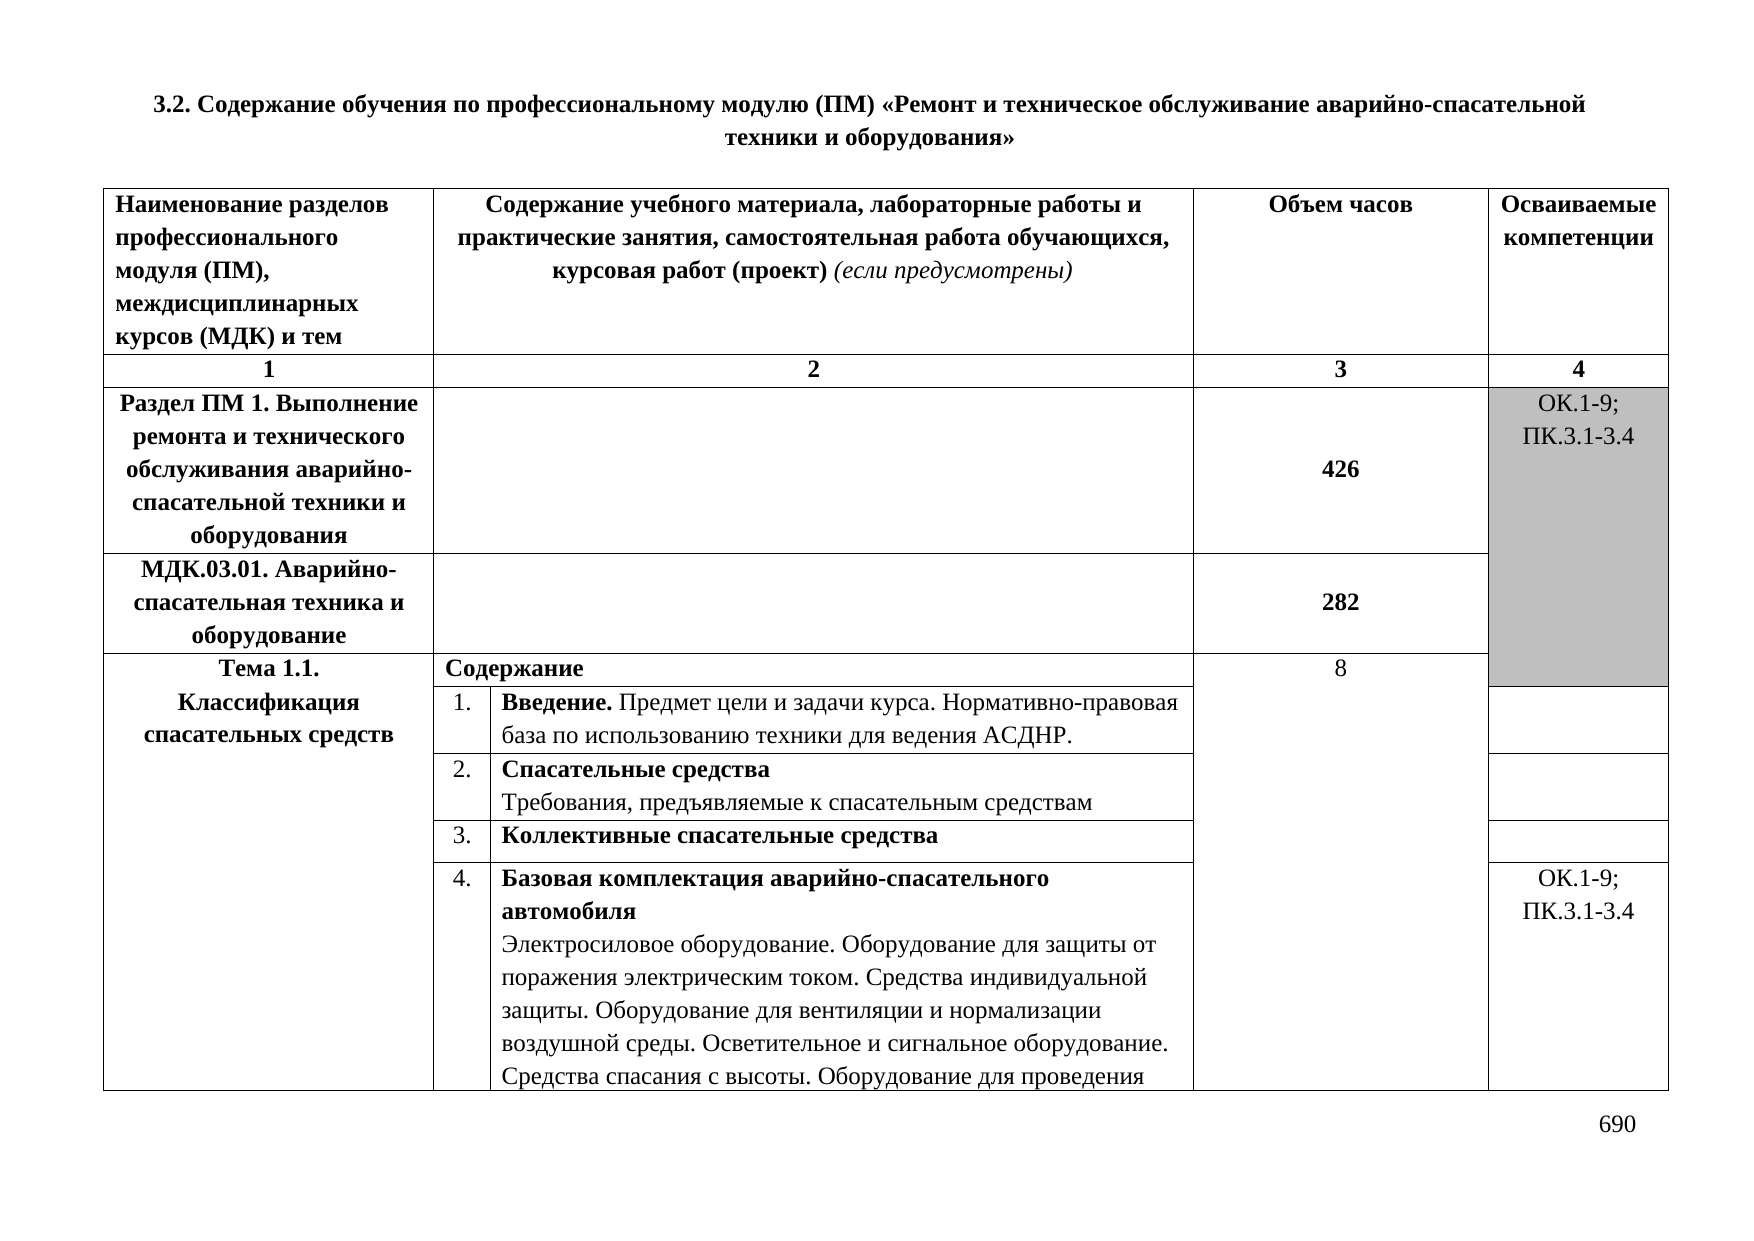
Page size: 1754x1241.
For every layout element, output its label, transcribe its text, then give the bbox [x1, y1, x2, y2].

table_cell [1489, 821, 1668, 862]
table_cell Содержание [434, 654, 1193, 686]
table_header Осваиваемые компетенции [1489, 189, 1668, 353]
table_cell [434, 554, 1193, 652]
table_header Наименование разделов профессионального модуля (ПМ), междисциплинарных курсов (МДК) и тем [104, 189, 433, 353]
table_cell Введение. Предмет цели и задачи курса. Нормативно-правовая база по использованию техники для ведения АСДНР. [491, 687, 1193, 753]
table_cell Тема 1.1. Классификация спасательных средств [104, 654, 433, 1089]
table_header Объем часов [1194, 189, 1488, 353]
table_cell 1. [434, 687, 490, 753]
table_cell 2. [434, 754, 490, 819]
table_header Содержание учебного материала, лабораторные работы и практические занятия, самостоятельная работа обучающихся, курсовая работ (проект) (если предусмотрены) [434, 189, 1193, 353]
table_cell ОК.1-9; ПК.3.1-3.4 [1489, 863, 1668, 1089]
table_cell [1489, 754, 1668, 819]
table_cell [434, 388, 1193, 553]
table_cell МДК.03.01. Аварийно-спасательная техника и оборудование [104, 554, 433, 652]
table_cell 426 [1194, 388, 1488, 553]
table_cell Коллективные спасательные средства [491, 821, 1193, 862]
table_cell 8 [1194, 654, 1488, 1089]
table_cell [491, 863, 1193, 1089]
table_cell 2 [434, 355, 1193, 387]
table_cell 1 [104, 355, 433, 387]
table_cell 4 [1489, 355, 1668, 387]
table_cell 3. [434, 821, 490, 862]
table_cell Раздел ПМ 1. Выполнение ремонта и технического обслуживания аварийно-спасательной техники и оборудования [104, 388, 433, 553]
table_cell 282 [1194, 554, 1488, 652]
table_cell 3 [1194, 355, 1488, 387]
table_cell [1489, 687, 1668, 753]
text 3.2. Содержание обучения по профессиональному модулю (ПМ) «Ремонт и техническое обслуживание аварийно-спасательной техники и оборудования» [103, 89, 1636, 150]
table_cell 4. [434, 863, 490, 1089]
table_cell ОК.1-9; ПК.3.1-3.4 [1489, 388, 1668, 686]
table_cell Спасательные средства Требования, предъявляемые к спасательным средствам [491, 754, 1193, 819]
